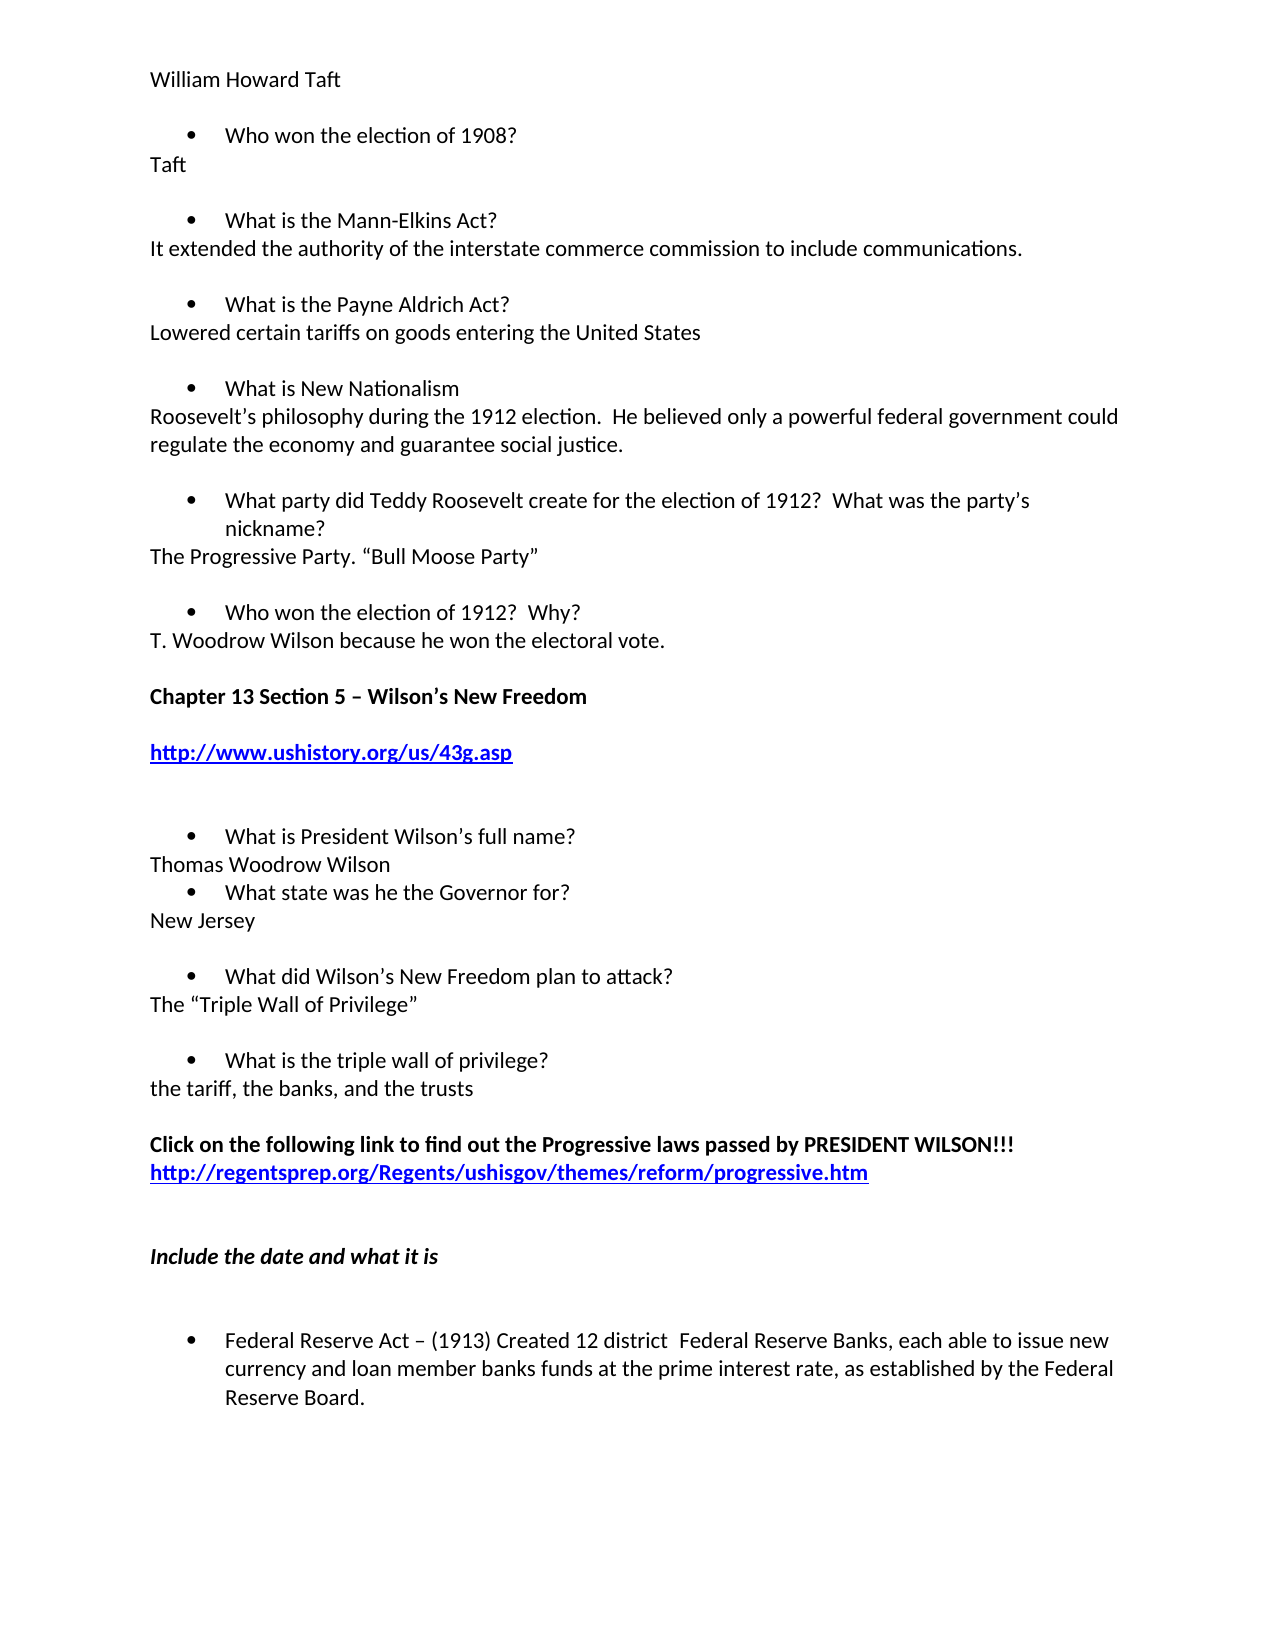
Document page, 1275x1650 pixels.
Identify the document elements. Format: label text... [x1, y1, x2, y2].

text The “Triple Wall of Privilege” [150, 990, 1125, 1018]
text Chapter 13 Section 5 – Wilson’s New Freedom [150, 682, 1125, 710]
list What is the triple wall of privilege? [187, 1046, 1125, 1074]
text the tariff, the banks, and the trusts [150, 1074, 1125, 1102]
text Click on the following link to find out the Progressive laws passed by PRESIDENT WILSON!!! [150, 1130, 1125, 1158]
text http://regentsprep.org/Regents/ushisgov/themes/reform/progressive.htm [150, 1158, 1125, 1186]
text Thomas Woodrow Wilson [150, 850, 1125, 878]
text William Howard Taft [150, 66, 1125, 94]
list What is the Payne Aldrich Act? [187, 290, 1125, 318]
list What party did Teddy Roosevelt create for the election of 1912? What was the party’s nickname? [187, 486, 1125, 542]
text T. Woodrow Wilson because he won the electoral vote. [150, 626, 1125, 654]
text It extended the authority of the interstate commerce commission to include communications. [150, 234, 1125, 262]
list Who won the election of 1912? Why? [187, 598, 1125, 626]
text The Progressive Party. “Bull Moose Party” [150, 542, 1125, 570]
text Taft [150, 150, 1125, 178]
list Federal Reserve Act – (1913) Created 12 district Federal Reserve Banks, each able to issue new currency and loan member banks funds at the prime interest rate, as established by the Federal Reserve Board. [187, 1327, 1125, 1411]
text New Jersey [150, 906, 1125, 934]
text Include the date and what it is [150, 1242, 1125, 1271]
list What did Wilson’s New Freedom plan to attack? [187, 962, 1125, 990]
list What is President Wilson’s full name? [187, 822, 1125, 850]
text http://www.ushistory.org/us/43g.asp [150, 738, 1125, 766]
list What is New Nationalism [187, 374, 1125, 402]
list What is the Mann-Elkins Act? [187, 206, 1125, 234]
text Lowered certain tariffs on goods entering the United States [150, 318, 1125, 346]
list Who won the election of 1908? [187, 122, 1125, 150]
text Roosevelt’s philosophy during the 1912 election. He believed only a powerful federal government could regulate the economy and guarantee social justice. [150, 402, 1125, 458]
list What state was he the Governor for? [187, 878, 1125, 906]
